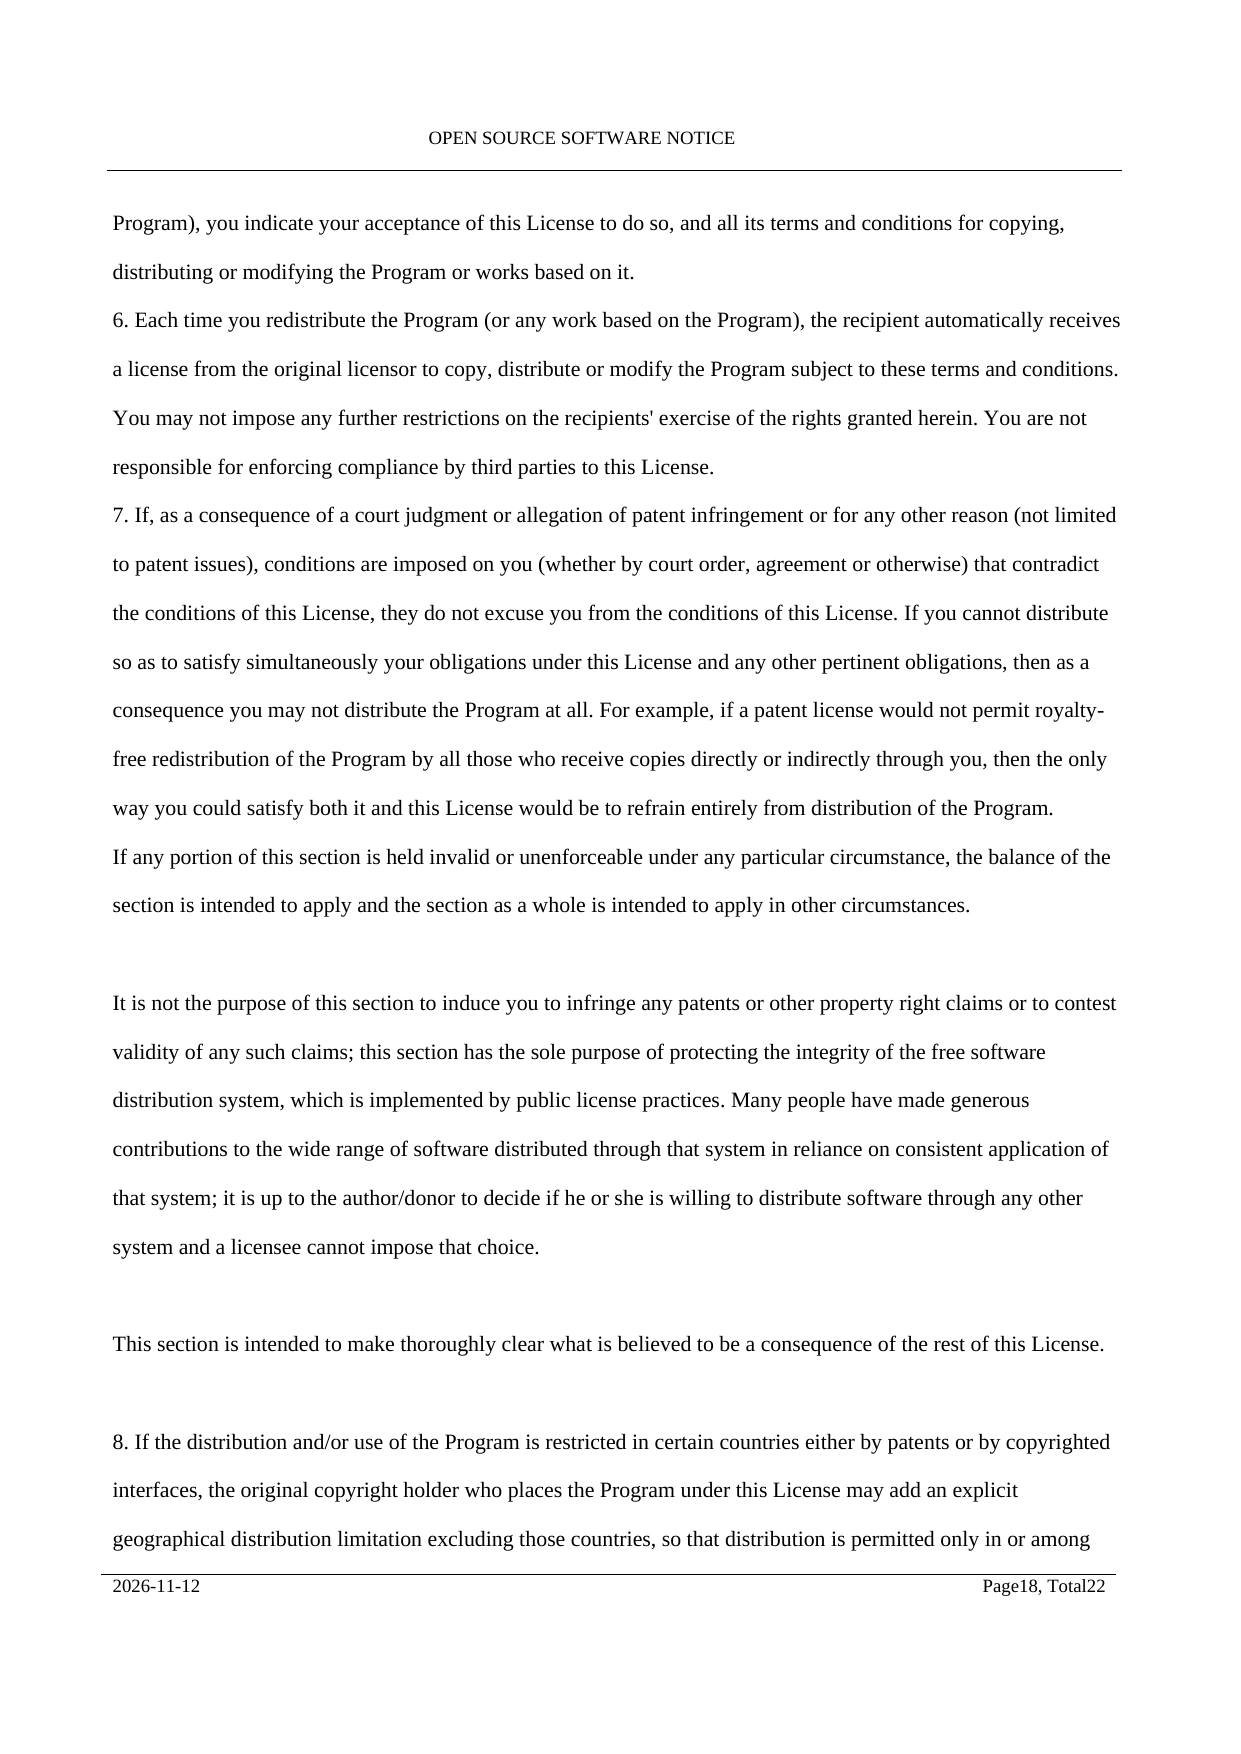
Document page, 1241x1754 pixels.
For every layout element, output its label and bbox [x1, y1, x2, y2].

text [112, 206, 1128, 1555]
